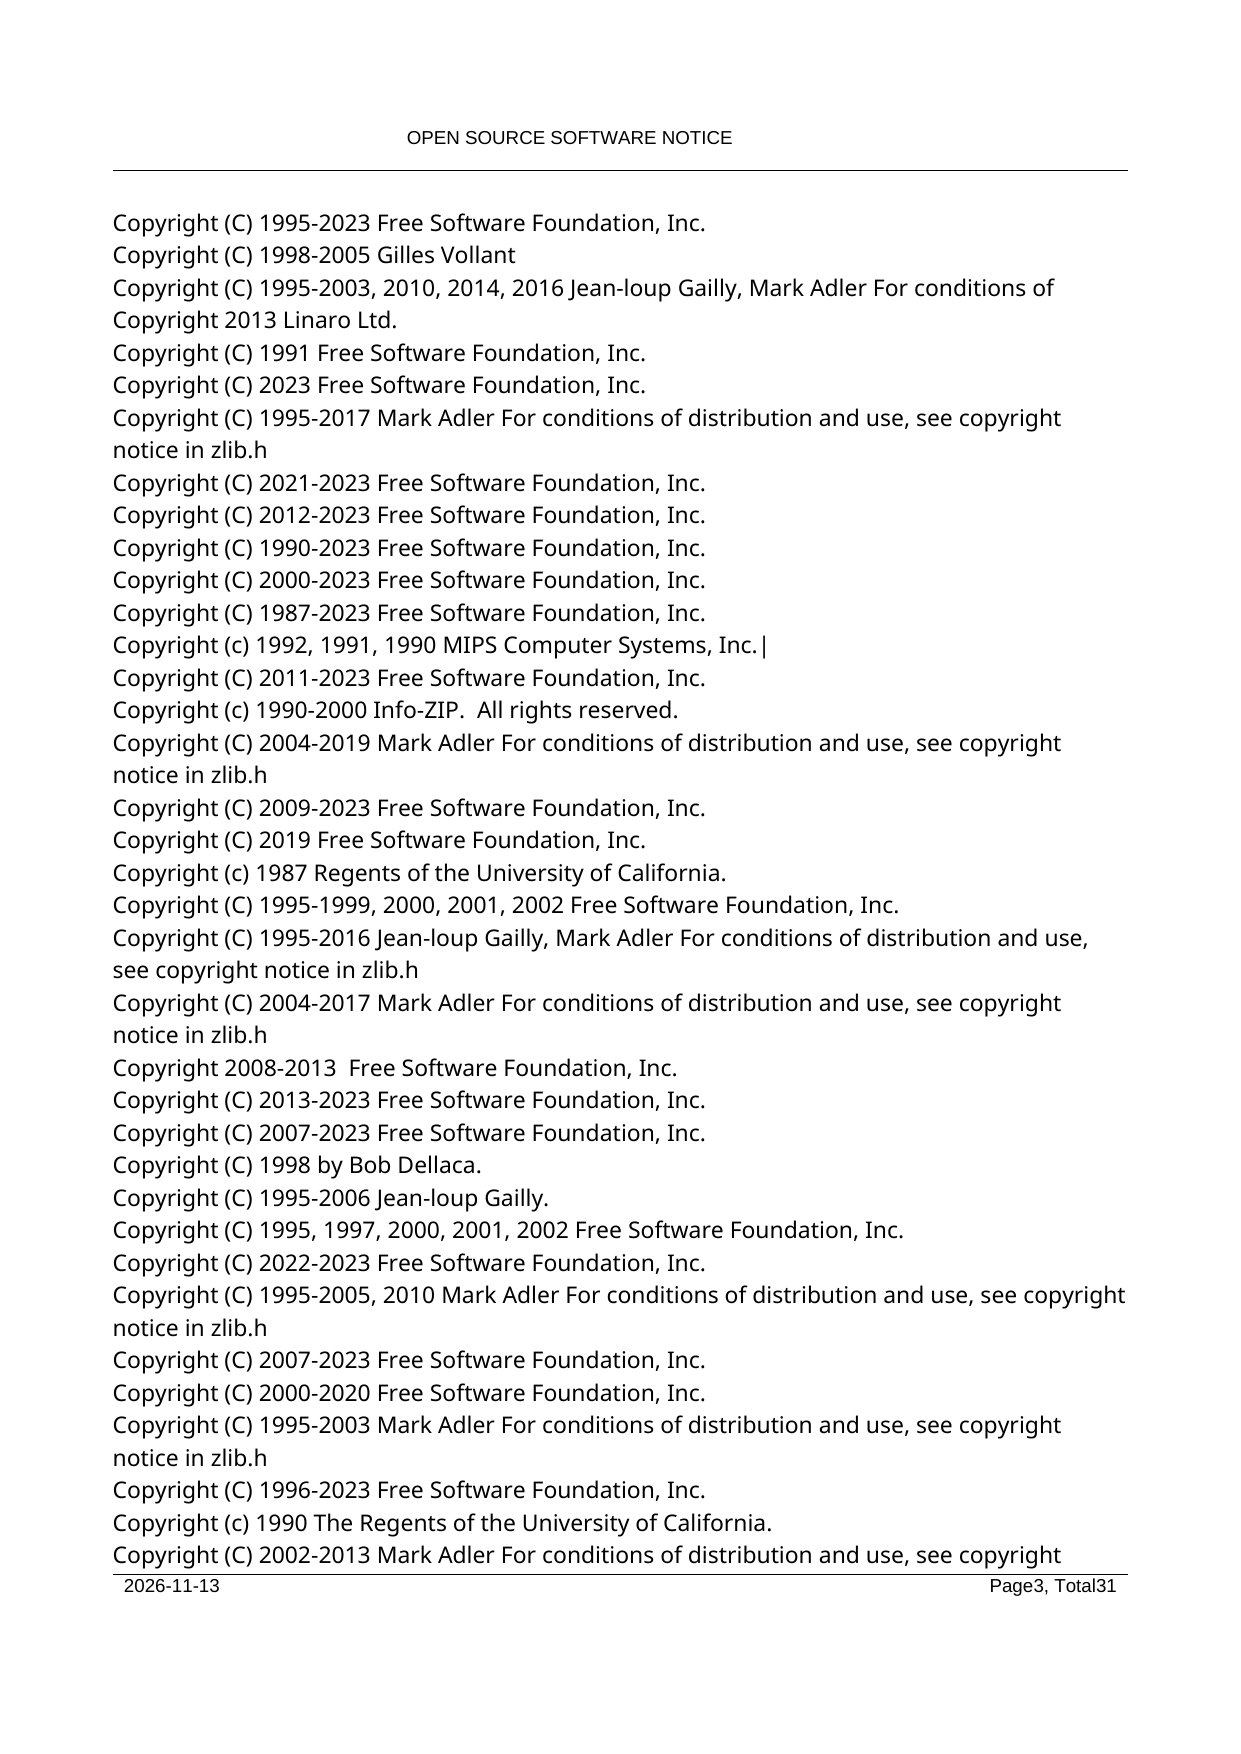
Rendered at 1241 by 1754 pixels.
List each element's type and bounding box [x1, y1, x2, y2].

text [112, 206, 1128, 1571]
